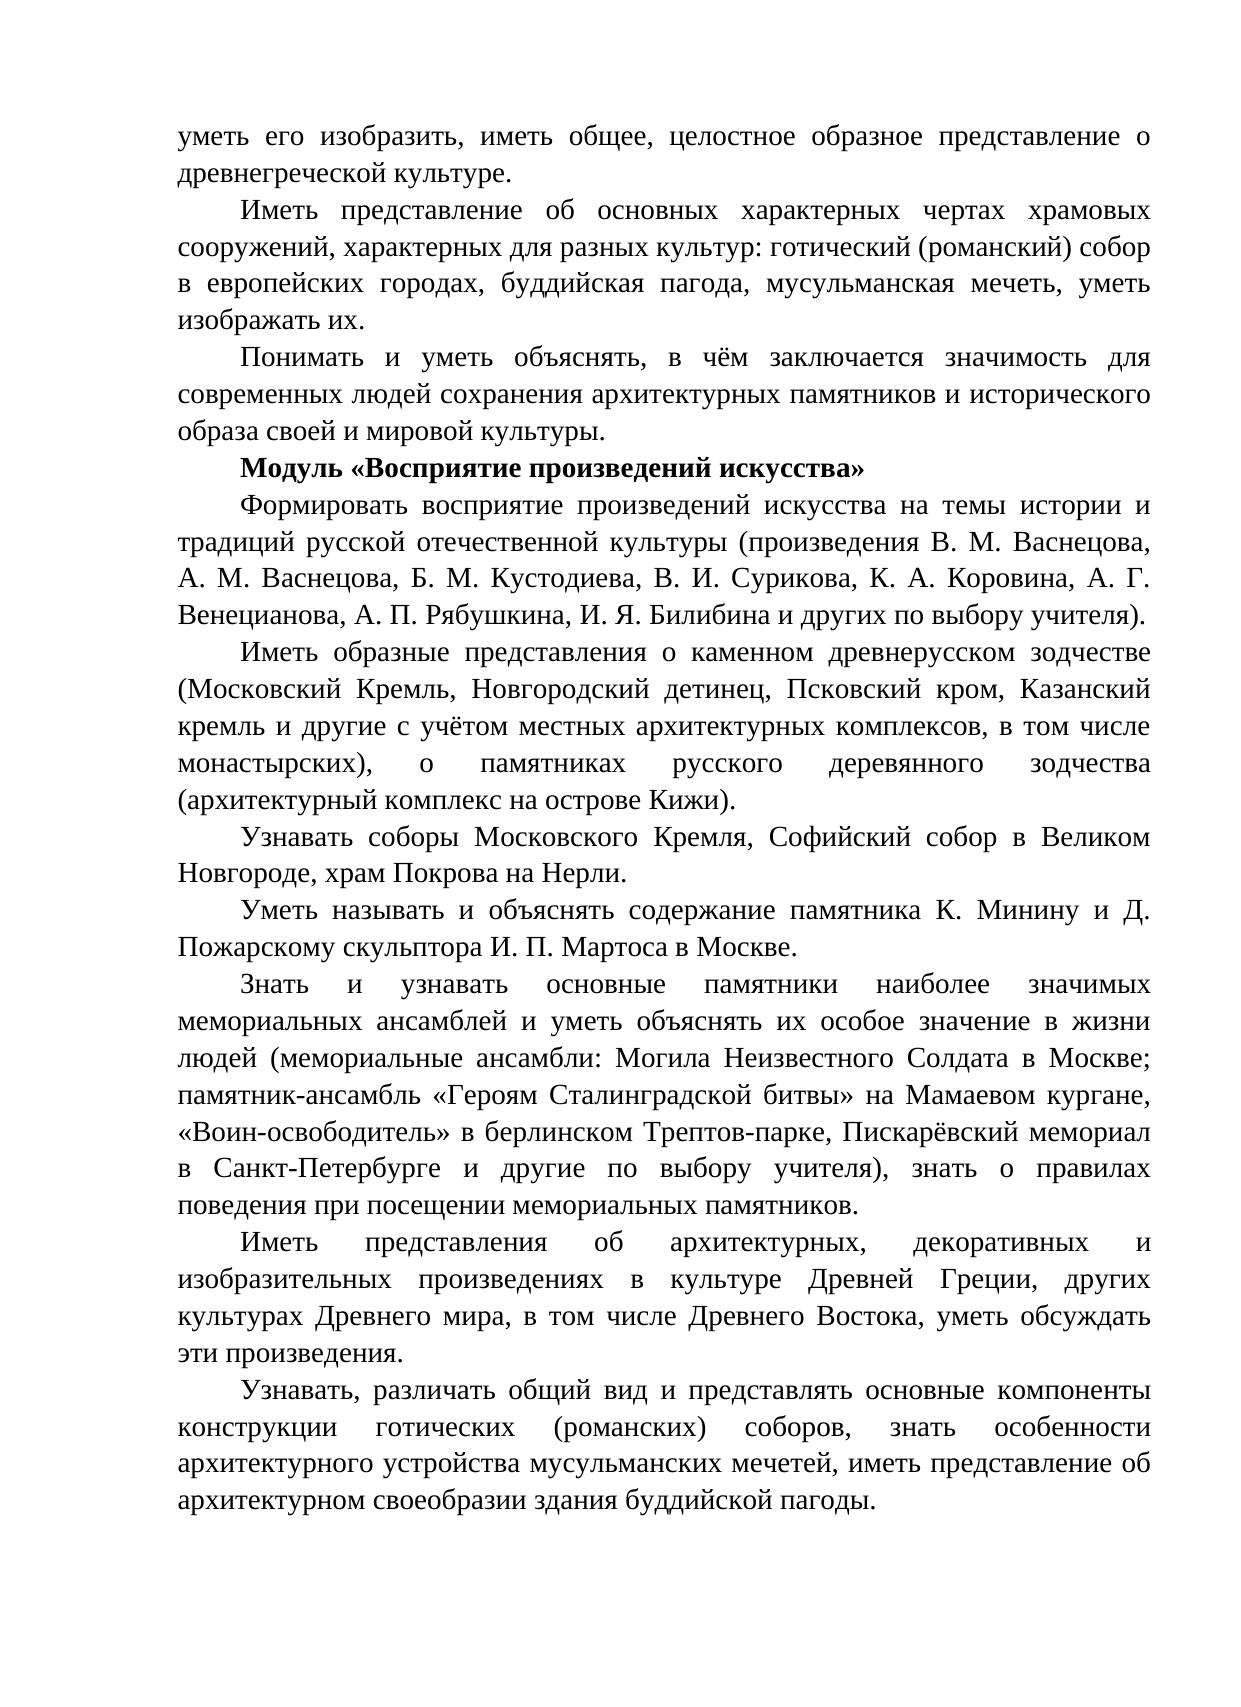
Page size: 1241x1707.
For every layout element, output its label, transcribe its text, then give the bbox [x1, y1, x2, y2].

text Уметь называть и объяснять содержание памятника К. Минину и Д. Пожарскому скульптора И. П. Мартоса в Москве. [177, 892, 1152, 963]
text Модуль «Восприятие произведений искусства» [177, 450, 1152, 483]
text Иметь представления об архитектурных, декоративных и изобразительных произведениях в культуре Древней Греции, других культурах Древнего мира, в том числе Древнего Востока, уметь обсуждать эти произведения. [177, 1224, 1152, 1368]
text Узнавать соборы Московского Кремля, Софийский собор в Великом Новгороде, храм Покрова на Нерли. [177, 819, 1152, 889]
text Иметь представление об основных характерных чертах храмовых сооружений, характерных для разных культур: готический (романский) собор в европейских городах, буддийская пагода, мусульманская мечеть, уметь изображать их. [177, 192, 1152, 336]
text Узнавать, различать общий вид и представлять основные компоненты конструкции готических (романских) соборов, знать особенности архитектурного устройства мусульманских мечетей, иметь представление об архитектурном своеобразии здания буддийской пагоды. [177, 1372, 1152, 1516]
text Иметь образные представления о каменном древнерусском зодчестве (Московский Кремль, Новгородский детинец, Псковский кром, Казанский кремль и другие с учётом местных архитектурных комплексов, в том числе монастырских), о памятниках русского деревянного зодчества (архитектурный комплекс на острове Кижи). [177, 634, 1152, 815]
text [177, 118, 1152, 188]
text Формировать восприятие произведений искусства на темы истории и традиций русской отечественной культуры (произведения В. М. Васнецова, А. М. Васнецова, Б. М. Кустодиева, В. И. Сурикова, К. А. Коровина, А. Г. Венецианова, А. П. Рябушкина, И. Я. Билибина и других по выбору учителя). [177, 487, 1152, 631]
text Знать и узнавать основные памятники наиболее значимых мемориальных ансамблей и уметь объяснять их особое значение в жизни людей (мемориальные ансамбли: Могила Неизвестного Солдата в Москве; памятник-ансамбль «Героям Сталинградской битвы» на Мамаевом кургане, «Воин-освободитель» в берлинском Трептов-парке, Пискарёвский мемориал в Санкт-Петербурге и другие по выбору учителя), знать о правилах поведения при посещении мемориальных памятников. [177, 966, 1152, 1221]
text Понимать и уметь объяснять, в чём заключается значимость для современных людей сохранения архитектурных памятников и исторического образа своей и мировой культуры. [177, 339, 1152, 447]
